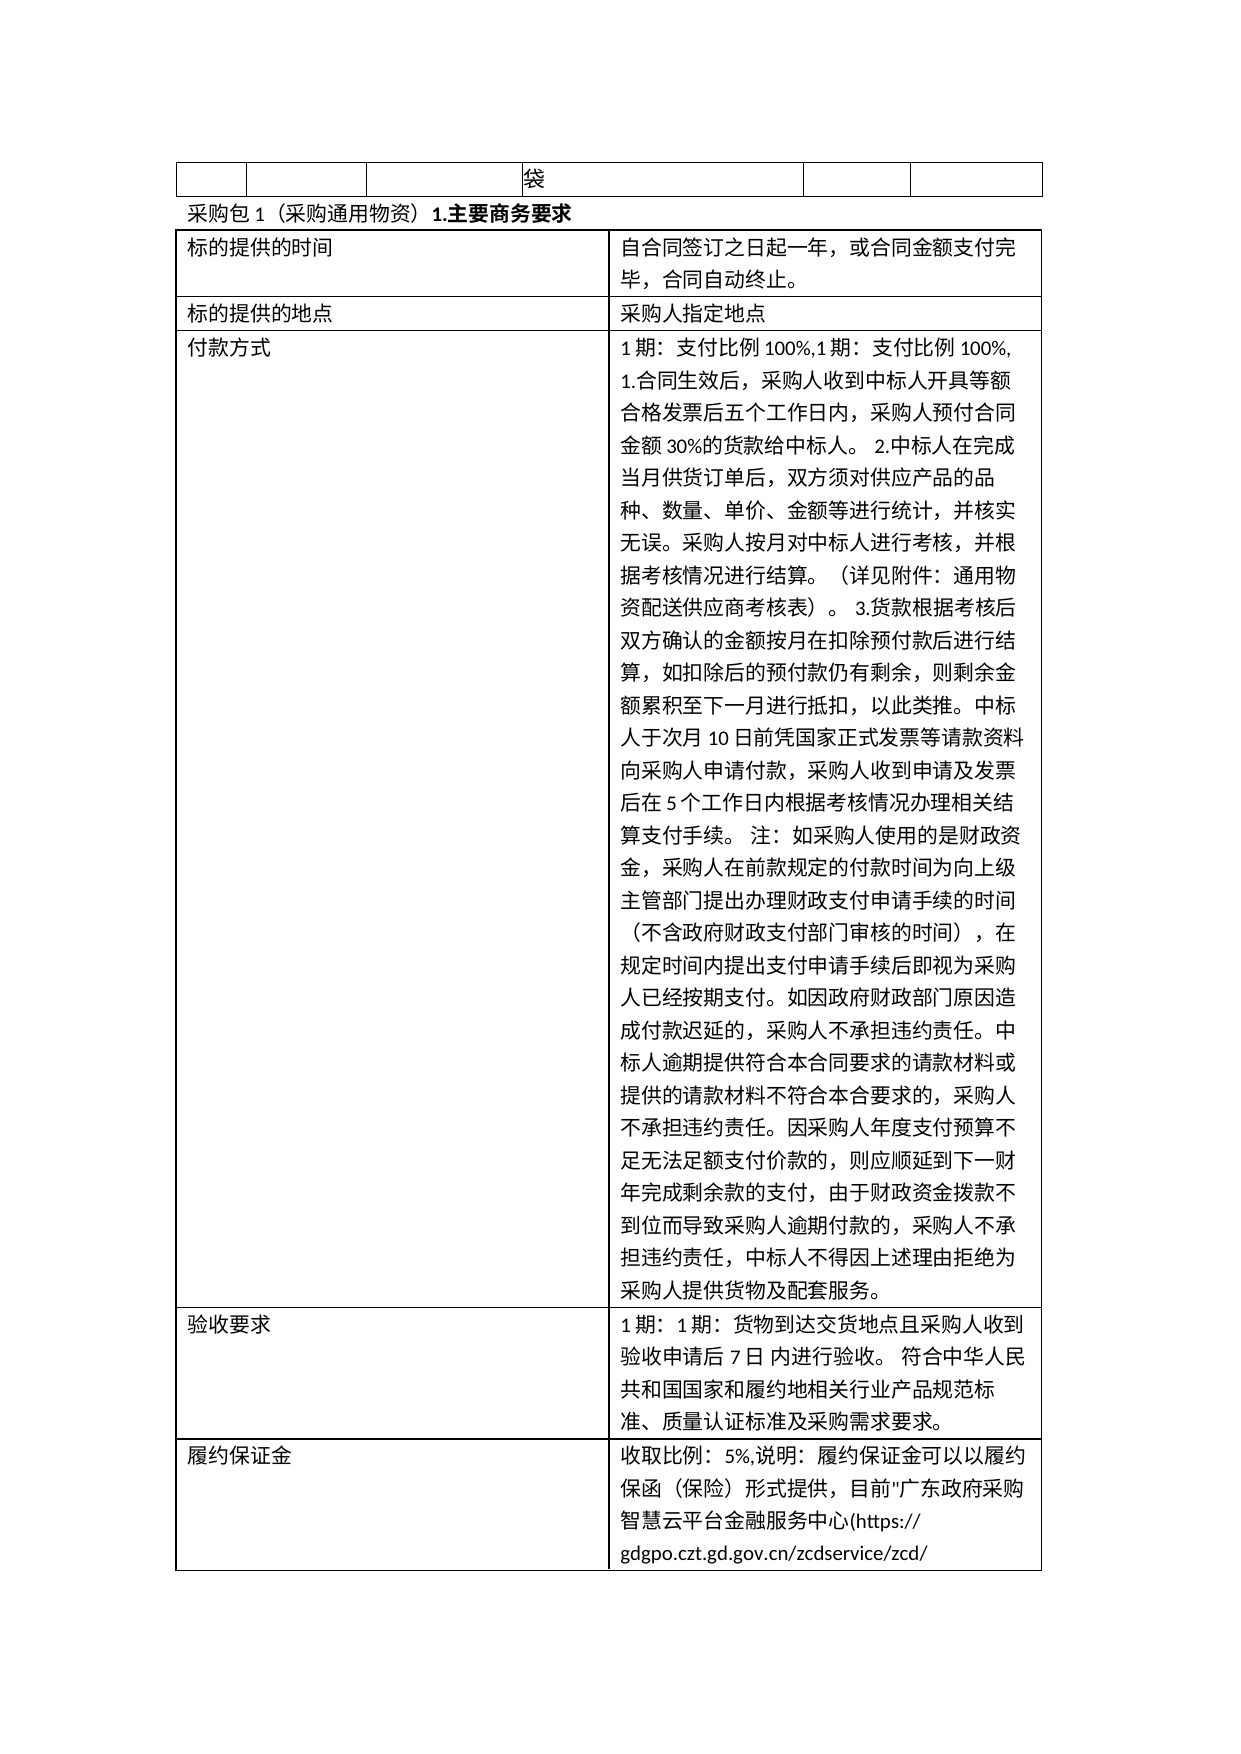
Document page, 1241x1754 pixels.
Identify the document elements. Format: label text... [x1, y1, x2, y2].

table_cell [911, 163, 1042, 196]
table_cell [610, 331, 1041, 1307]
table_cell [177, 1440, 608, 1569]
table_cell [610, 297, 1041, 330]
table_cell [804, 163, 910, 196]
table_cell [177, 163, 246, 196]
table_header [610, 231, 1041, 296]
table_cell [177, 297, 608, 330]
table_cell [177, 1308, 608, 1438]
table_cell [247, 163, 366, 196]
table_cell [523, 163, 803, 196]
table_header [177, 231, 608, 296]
text 采购包1（采购通用物资）1.主要商务要求 [187, 197, 1053, 229]
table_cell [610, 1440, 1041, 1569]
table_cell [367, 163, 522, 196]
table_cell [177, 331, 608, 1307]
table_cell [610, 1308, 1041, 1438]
